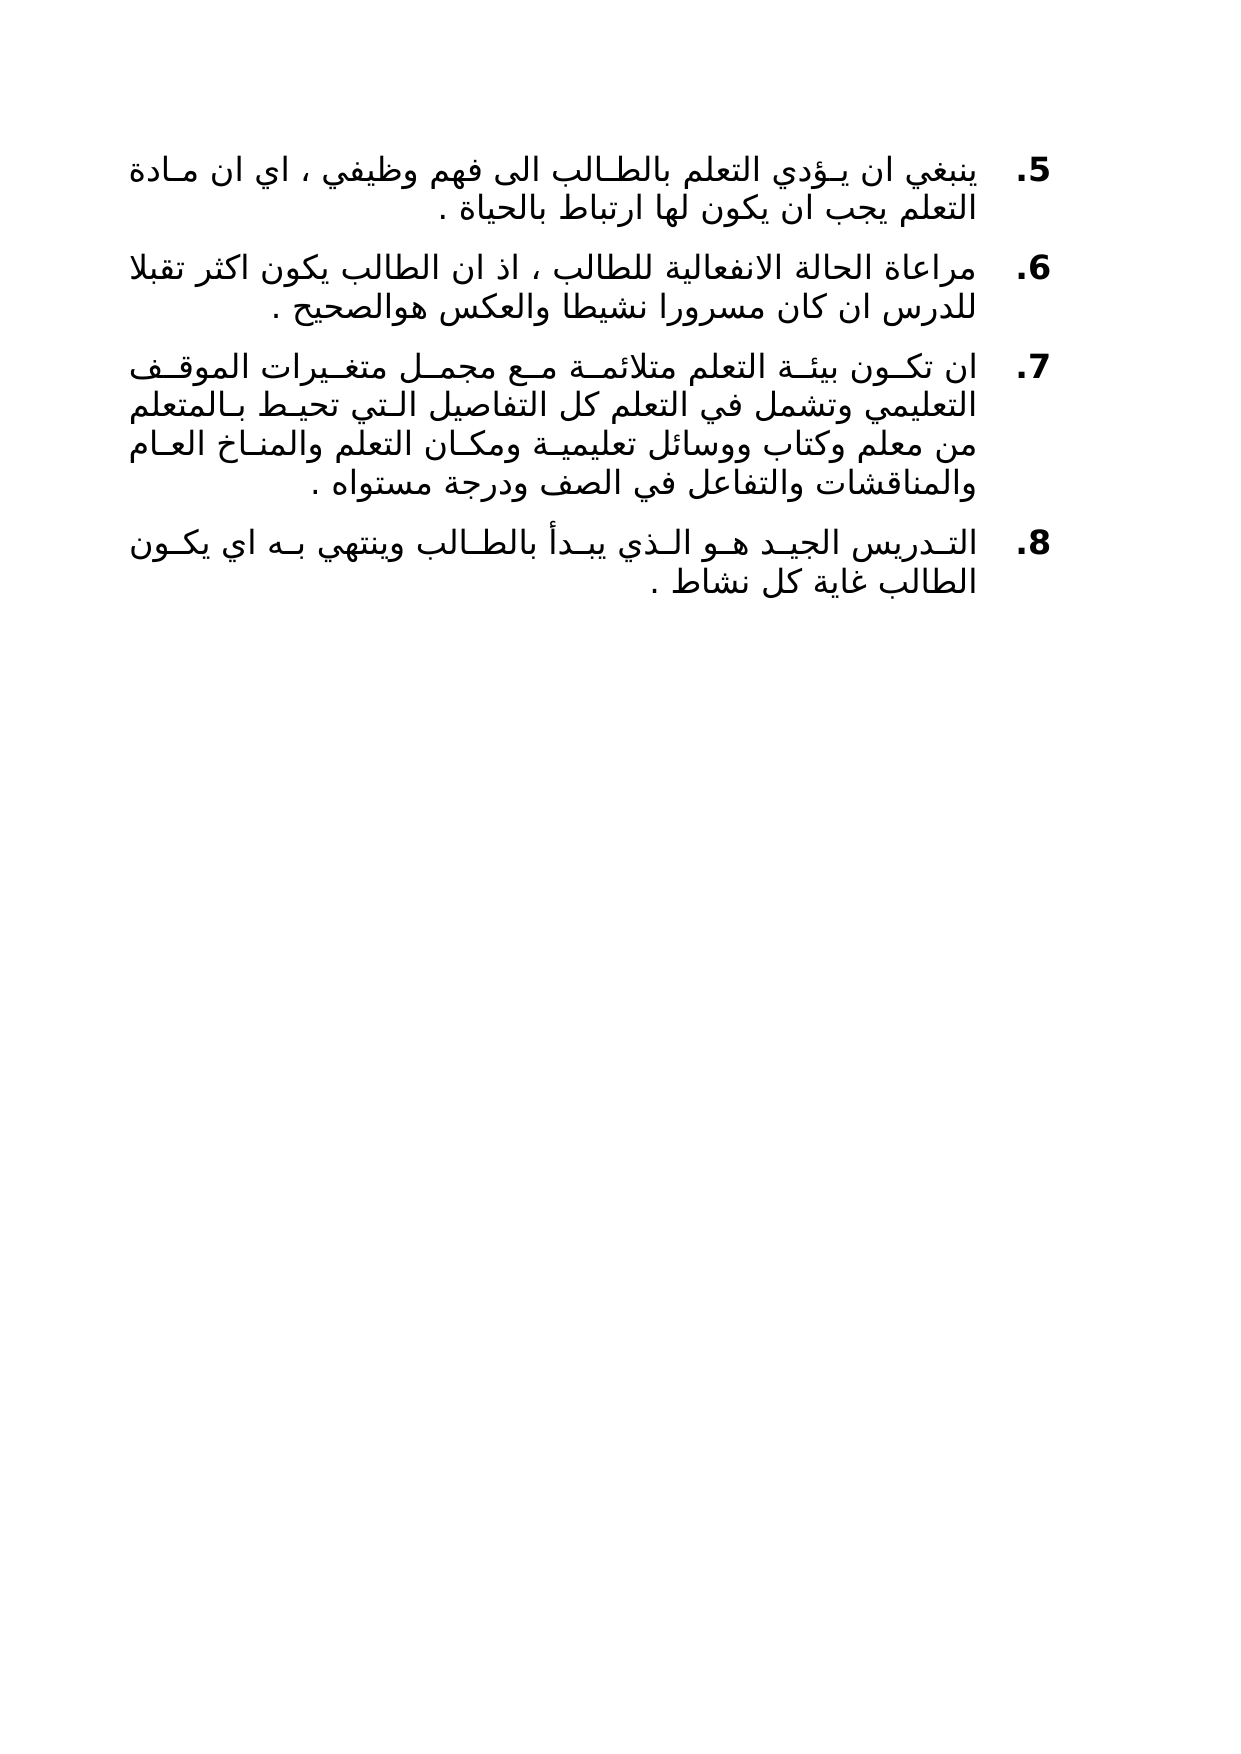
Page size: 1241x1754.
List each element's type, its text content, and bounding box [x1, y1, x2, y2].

list ينبغي ان يؤدي التعلم بالطالب الى فهم وظيفي ، اي ان مادة التعلم يجب ان يكون لها ارتباط بالحياة . [128, 150, 1015, 228]
list التدريس الجيد هو الذي يبدأ بالطالب وينتهي به اي يكون الطالب غاية كل نشاط . [128, 523, 1015, 601]
list مراعاة الحالة الانفعالية للطالب ، اذ ان الطالب يكون اكثر تقبلا للدرس ان كان مسرورا نشيطا والعكس هوالصحيح . [128, 248, 1015, 326]
list ان تكون بيئة التعلم متلائمة مع مجمل متغيرات الموقف التعليمي وتشمل في التعلم كل التفاصيل التي تحيط بالمتعلم من معلم وكتاب ووسائل تعليمية ومكان التعلم والمناخ العام والمناقشات والتفاعل في الصف ودرجة مستواه . [128, 347, 1015, 502]
